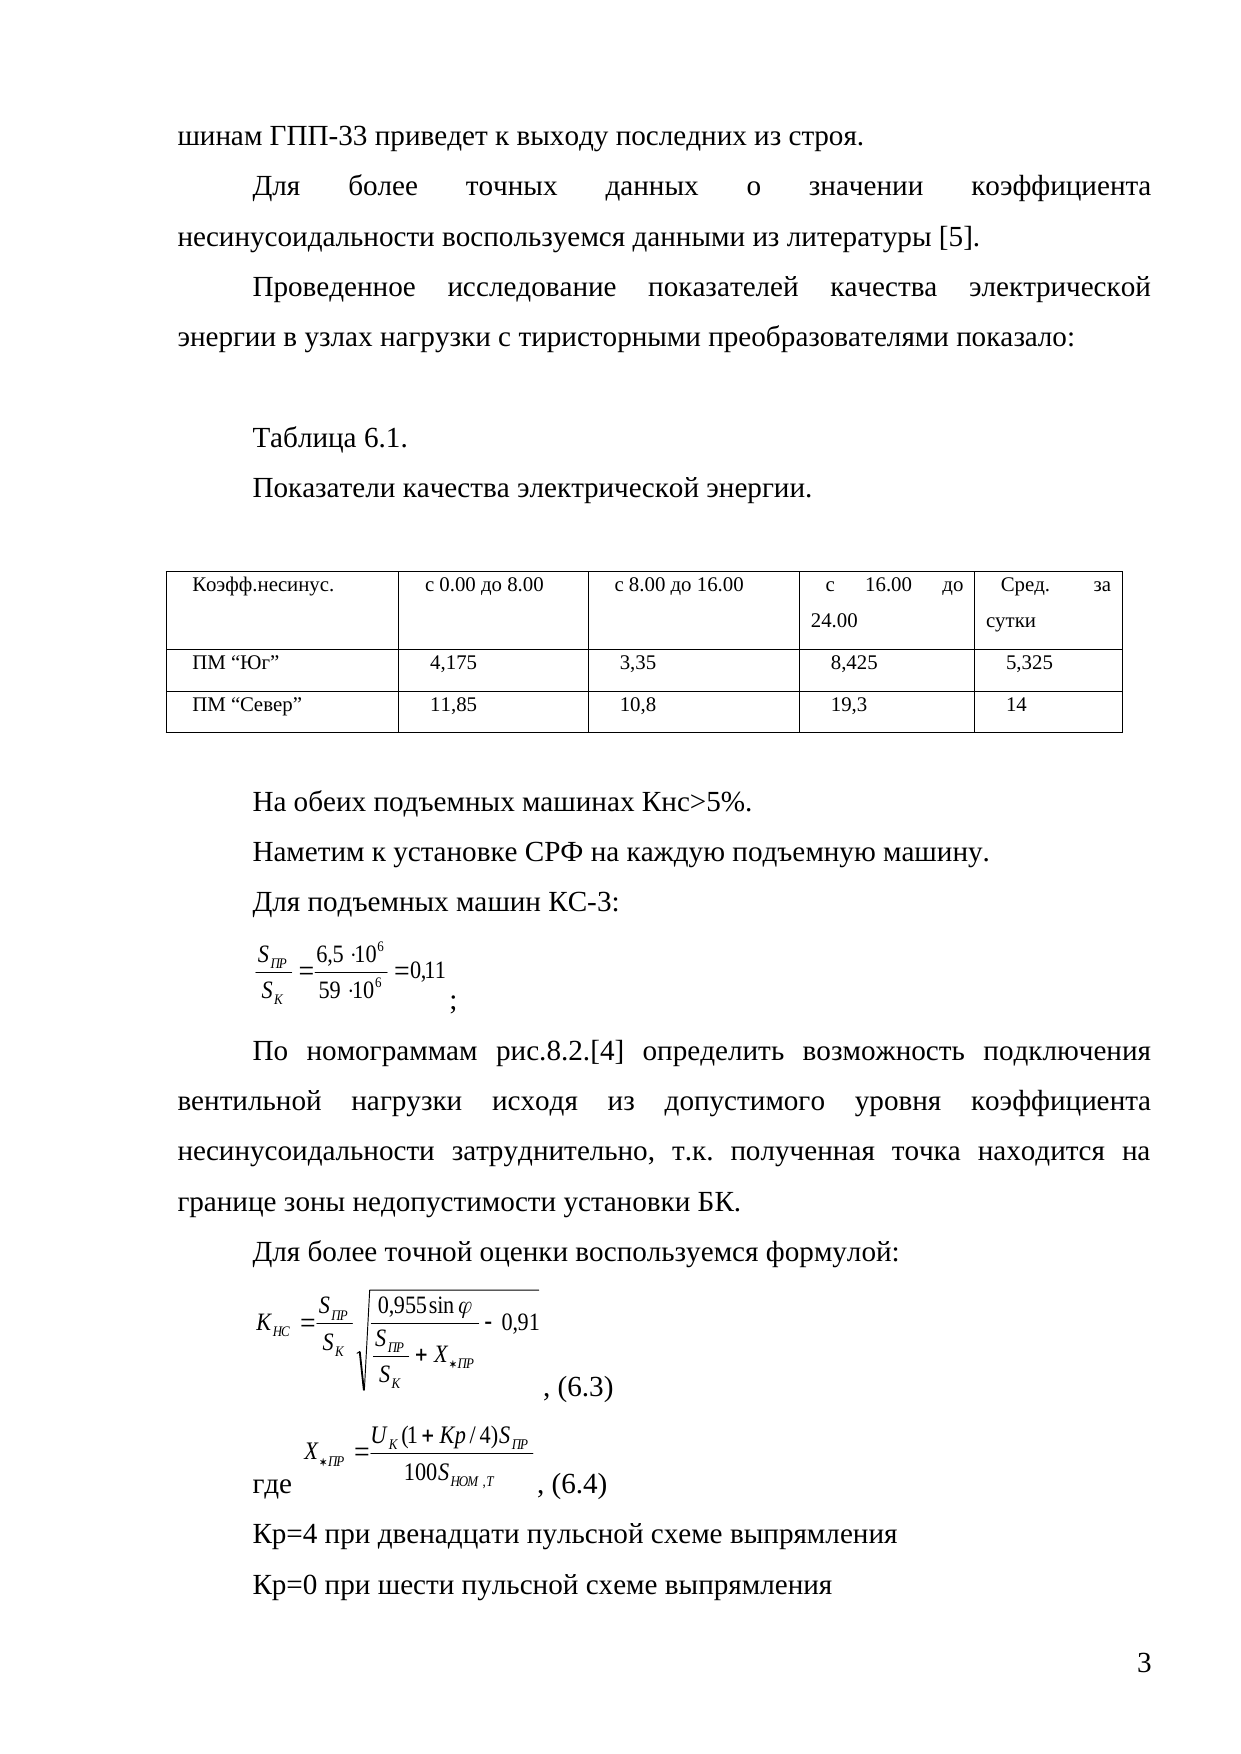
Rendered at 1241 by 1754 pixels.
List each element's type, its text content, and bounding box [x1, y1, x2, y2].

table_cell 10,8 [589, 692, 799, 732]
text Кр=4 при двенадцати пульсной схеме выпрямления [177, 1516, 1152, 1550]
text Для подъемных машин КС-3: [177, 884, 1152, 918]
table_header с 0.00 до 8.00 [399, 572, 588, 649]
text ; [177, 934, 1152, 1016]
text По номограммам рис.8.2.[4] определить возможность подключения вентильной нагрузки исходя из допустимого уровня коэффициента несинусоидальности затруднительно, т.к. полученная точка находится на границе зоны недопустимости установки БК. [177, 1033, 1152, 1217]
table_header Сред. за сутки [975, 572, 1122, 649]
table_cell 8,425 [800, 650, 974, 691]
text Для более точных данных о значении коэффициента несинусоидальности воспользуемся данными из литературы [5]. [177, 168, 1152, 252]
table_cell 19,3 [800, 692, 974, 732]
text Таблица 6.1. [177, 420, 1152, 453]
table_cell 11,85 [399, 692, 588, 732]
text Проведенное исследование показателей качества электрической энергии в узлах нагрузки с тиристорными преобразователями показало: [177, 269, 1152, 353]
text На обеих подъемных машинах Кнс>5%. [177, 784, 1152, 817]
table_cell ПМ “Север” [167, 692, 398, 732]
text Кр=0 при шести пульсной схеме выпрямления [177, 1567, 1152, 1600]
text Для более точной оценки воспользуемся формулой: [177, 1234, 1152, 1267]
text , (6.3) [177, 1284, 1152, 1403]
table_cell 14 [975, 692, 1122, 732]
table_cell 3,35 [589, 650, 799, 691]
table_cell ПМ “Юг” [167, 650, 398, 691]
table_header Коэфф.несинус. [167, 572, 398, 649]
text Наметим к установке СРФ на каждую подъемную машину. [177, 834, 1152, 867]
text Показатели качества электрической энергии. [177, 470, 1152, 504]
text где , (6.4) [177, 1420, 1152, 1500]
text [177, 118, 1152, 152]
table_header с 16.00 до 24.00 [800, 572, 974, 649]
table_header с 8.00 до 16.00 [589, 572, 799, 649]
table_cell 4,175 [399, 650, 588, 691]
table_cell 5,325 [975, 650, 1122, 691]
